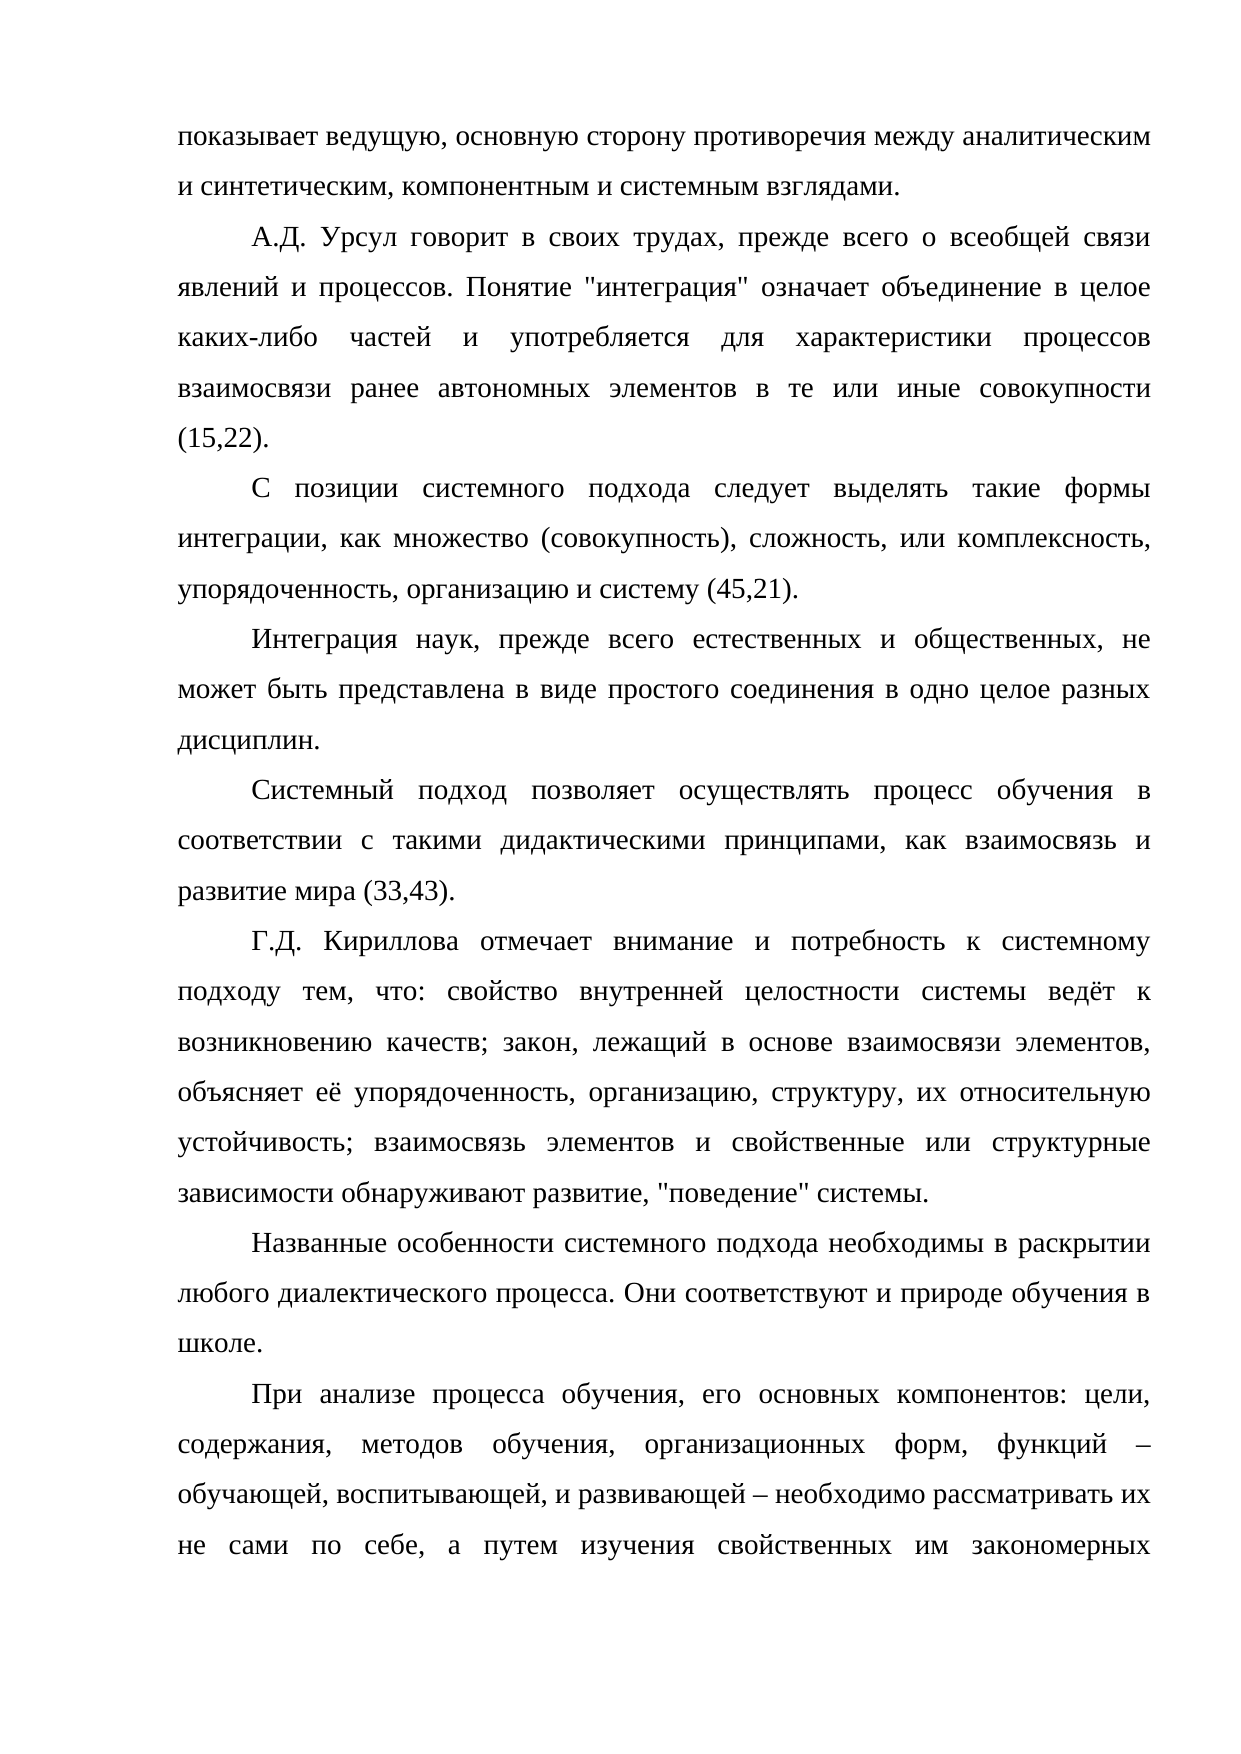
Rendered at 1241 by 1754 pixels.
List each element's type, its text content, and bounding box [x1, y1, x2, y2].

text Г.Д. Кириллова отмечает внимание и потребность к системному подходу тем, что: свойство внутренней целостности системы ведёт к возникновению качеств; закон, лежащий в основе взаимосвязи элементов, объясняет её упорядоченность, организацию, структуру, их относительную устойчивость; взаимосвязь элементов и свойственные или структурные зависимости обнаруживают развитие, "поведение" системы. [177, 923, 1152, 1208]
text С позиции системного подхода следует выделять такие формы интеграции, как множество (совокупность), сложность, или комплексность, упорядоченность, организацию и систему (45,21). [177, 470, 1152, 604]
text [177, 1376, 1152, 1560]
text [177, 118, 1152, 202]
text Интеграция наук, прежде всего естественных и общественных, не может быть представлена в виде простого соединения в одно целое разных дисциплин. [177, 621, 1152, 755]
text Системный подход позволяет осуществлять процесс обучения в соответствии с такими дидактическими принципами, как взаимосвязь и развитие мира (33,43). [177, 772, 1152, 906]
text Названные особенности системного подхода необходимы в раскрытии любого диалектического процесса. Они соответствуют и природе обучения в школе. [177, 1225, 1152, 1359]
text А.Д. Урсул говорит в своих трудах, прежде всего о всеобщей связи явлений и процессов. Понятие "интеграция" означает объединение в целое каких-либо частей и употребляется для характеристики процессов взаимосвязи ранее автономных элементов в те или иные совокупности (15,22). [177, 219, 1152, 453]
